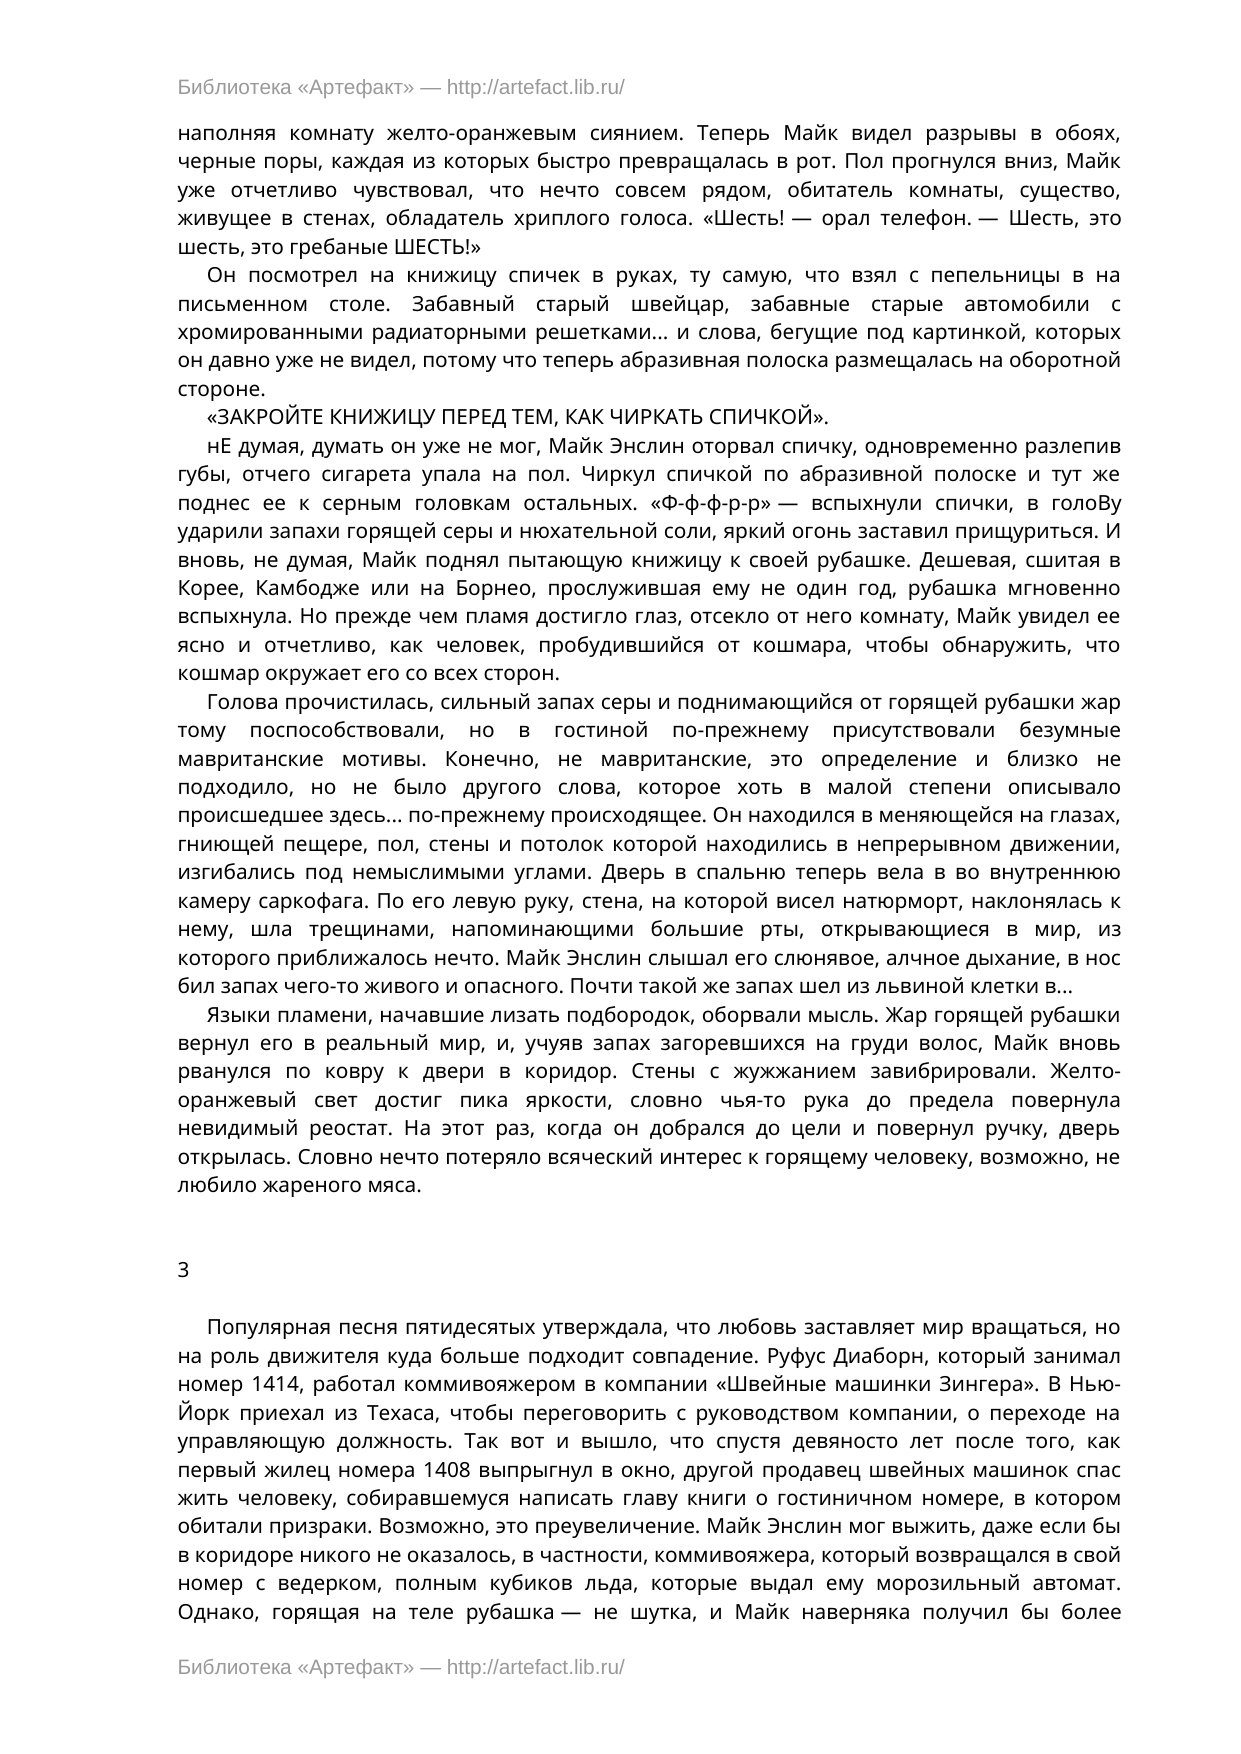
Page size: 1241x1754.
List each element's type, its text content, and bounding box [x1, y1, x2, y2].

text Языки пламени, начавшие лизать подбородок, оборвали мысль. Жар горящей рубашки вернул его в реальный мир, и, учуяв запах загоревшихся на груди волос, Майк вновь рванулся по ковру к двери в коридор. Стены с жужжанием завибрировали. Желто-оранжевый свет достиг пика яркости, словно чья-то рука до предела повернула невидимый реостат. На этот раз, когда он добрался до цели и повернул ручку, дверь открылась. Словно нечто потеряло всяческий интерес к горящему человеку, возможно, не любило жареного мяса. [177, 1000, 1122, 1199]
text Голова прочистилась, сильный запах серы и поднимающийся от горящей рубашки жар тому поспособствовали, но в гостиной по-прежнему присутствовали безумные мавританские мотивы. Конечно, не мавританские, это определение и близко не подходило, но не было другого слова, которое хоть в малой степени описывало происшедшее здесь... по-прежнему происходящее. Он находился в меняющейся на глазах, гниющей пещере, пол, стены и потолок которой находились в непрерывном движении, изгибались под немыслимыми углами. Дверь в спальню теперь вела в во внутреннюю камеру саркофага. По его левую руку, стена, на которой висел натюрморт, наклонялась к нему, шла трещинами, напоминающими большие рты, открывающиеся в мир, из которого приближалось нечто. Майк Энслин слышал его слюнявое, алчное дыхание, в нос бил запах чего-то живого и опасного. Почти такой же запах шел из львиной клетки в... [177, 687, 1122, 1000]
text нЕ думая, думать он уже не мог, Майк Энслин оторвал спичку, одновременно разлепив губы, отчего сигарета упала на пол. Чиркул спичкой по абразивной полоске и тут же поднес ее к серным головкам остальных. «Ф-ф-ф-р-р» — вспыхнули спички, в голоВу ударили запахи горящей серы и нюхательной соли, яркий огонь заставил прищуриться. И вновь, не думая, Майк поднял пытающую книжицу к своей рубашке. Дешевая, сшитая в Корее, Камбодже или на Борнео, прослужившая ему не один год, рубашка мгновенно вспыхнула. Но прежде чем пламя достигло глаз, отсекло от него комнату, Майк увидел ее ясно и отчетливо, как человек, пробудившийся от кошмара, чтобы обнаружить, что кошмар окружает его со всех сторон. [177, 431, 1122, 687]
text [177, 118, 1122, 260]
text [177, 1312, 1122, 1625]
text 3 [177, 1256, 1122, 1284]
text «ЗАКРОЙТЕ КНИЖИЦУ ПЕРЕД ТЕМ, КАК ЧИРКАТЬ СПИЧКОЙ». [177, 402, 1122, 431]
text Он посмотрел на книжицу спичек в руках, ту самую, что взял с пепельницы в на письменном столе. Забавный старый швейцар, забавные старые автомобили с хромированными радиаторными решетками... и слова, бегущие под картинкой, которых он давно уже не видел, потому что теперь абразивная полоска размещалась на оборотной стороне. [177, 260, 1122, 402]
